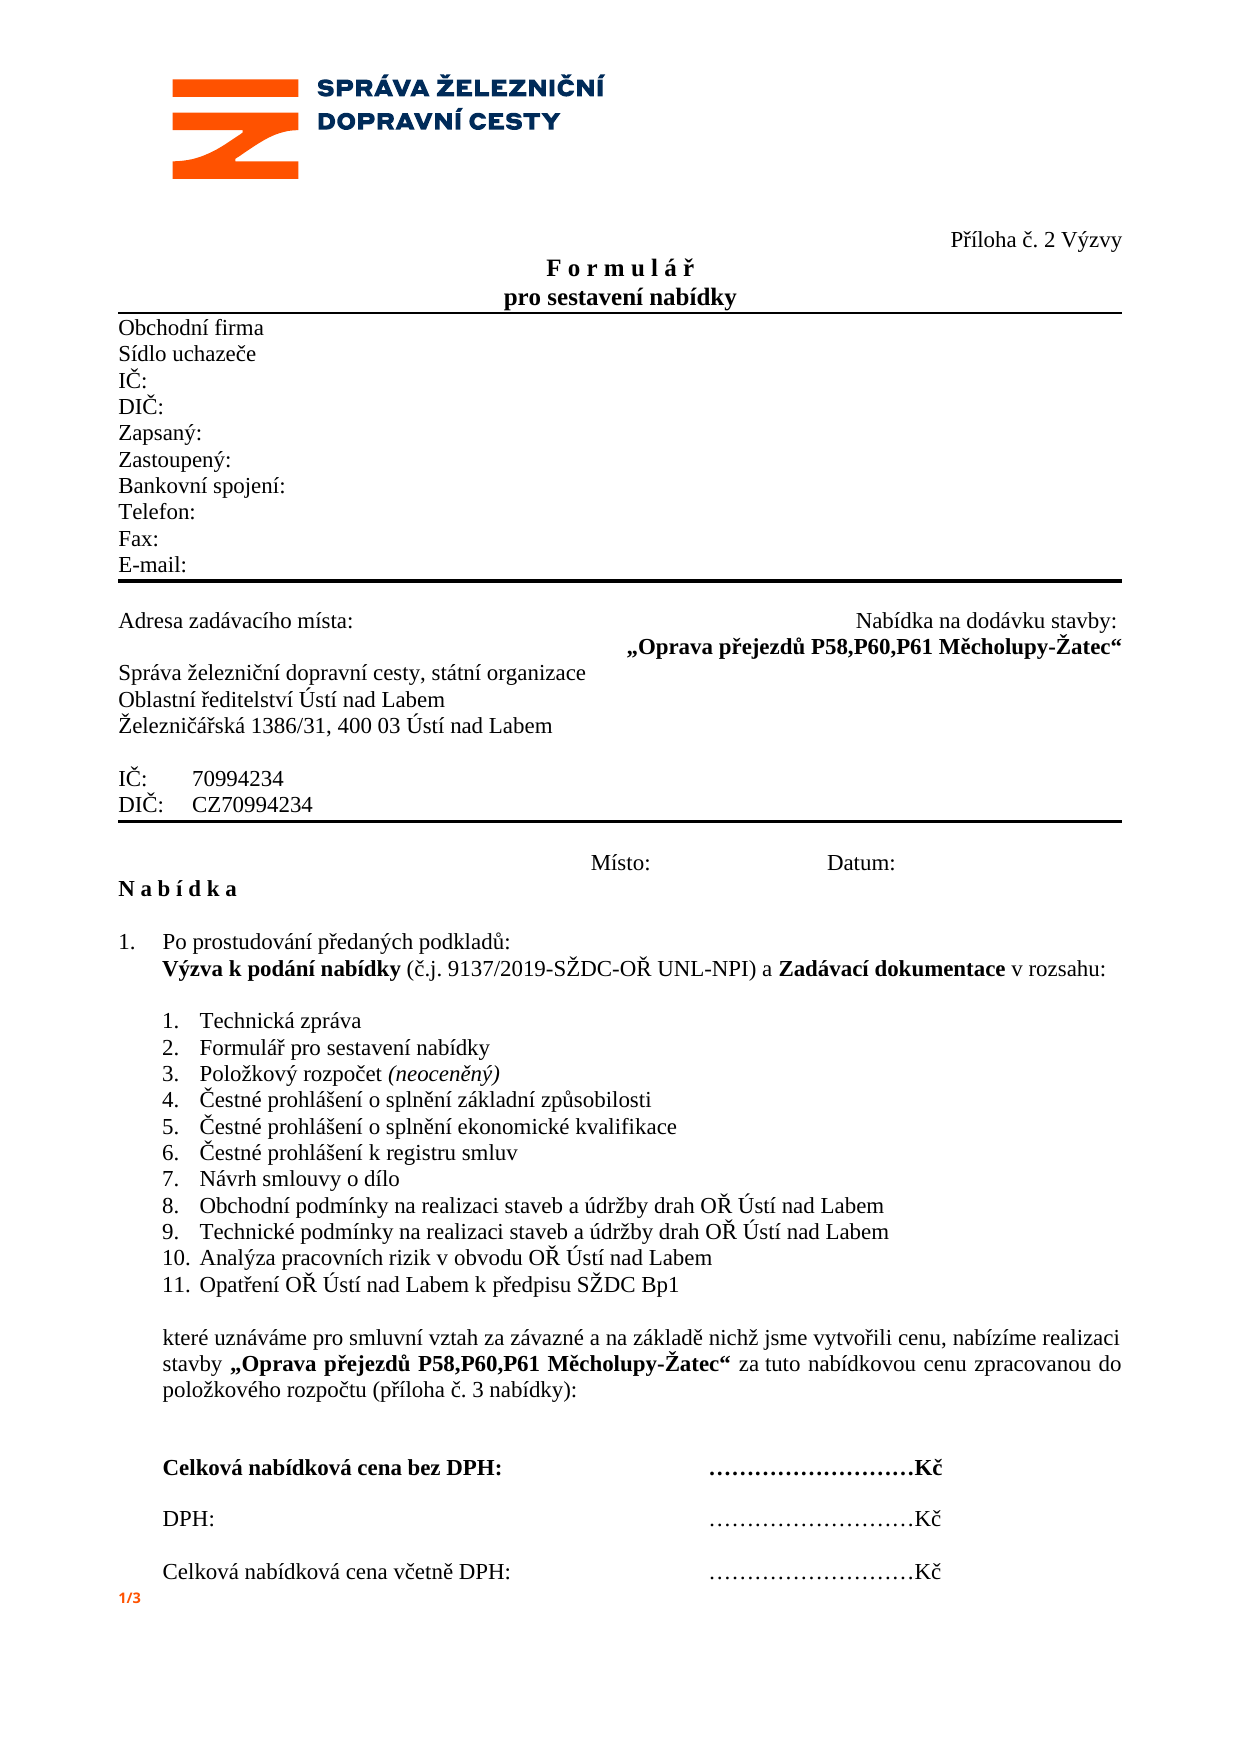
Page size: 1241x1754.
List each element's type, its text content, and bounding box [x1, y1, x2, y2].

list Po prostudování předaných podkladů: [118, 928, 1122, 954]
list Technické podmínky na realizaci staveb a údržby drah OŘ Ústí nad Labem [162, 1218, 1122, 1244]
text E-mail: [118, 551, 1122, 579]
text Oblastní ředitelství Ústí nad Labem [118, 686, 1122, 712]
text Bankovní spojení: [118, 472, 1122, 498]
text Zapsaný: [118, 419, 1122, 446]
text Sídlo uchazeče [118, 340, 1122, 367]
text Příloha č. 2 Výzvy [118, 226, 1122, 253]
text Zastoupený: [118, 446, 1122, 472]
text Železničářská 1386/31, 400 03 Ústí nad Labem [118, 712, 1122, 738]
list Čestné prohlášení o splnění ekonomické kvalifikace [162, 1113, 1122, 1139]
text „Oprava přejezdů P58,P60,P61 Měcholupy-Žatec“ [532, 633, 1122, 659]
list Obchodní podmínky na realizaci staveb a údržby drah OŘ Ústí nad Labem [162, 1192, 1122, 1218]
text IČ: [118, 367, 1122, 393]
list Celková nabídková cena bez DPH: ………………………Kč [162, 1454, 1122, 1480]
text Obchodní firma [118, 314, 1122, 340]
text Fax: [118, 525, 1122, 551]
text DIČ: CZ70994234 [118, 791, 1122, 820]
list DPH: ………………………Kč [162, 1505, 1122, 1558]
text N a b í d k a [118, 876, 1122, 902]
list Opatření OŘ Ústí nad Labem k předpisu SŽDC Bp1 [162, 1271, 1122, 1297]
text F o r m u l á ř [118, 253, 1122, 282]
list Čestné prohlášení k registru smluv [162, 1139, 1122, 1165]
text Adresa zadávacího místa: Nabídka na dodávku stavby: [118, 607, 1122, 633]
list Čestné prohlášení o splnění základní způsobilosti [162, 1086, 1122, 1113]
list Formulář pro sestavení nabídky [162, 1034, 1122, 1060]
text Správa železniční dopravní cesty, státní organizace [118, 659, 1122, 686]
text Místo: Datum: [591, 849, 1122, 876]
text které uznáváme pro smluvní vztah za závazné a na základě nichž jsme vytvořili cenu, nabízíme realizaci stavby „Oprava přejezdů P58,P60,P61 Měcholupy-Žatec“ za tuto nabídkovou cenu zpracovanou do položkového rozpočtu (příloha č. 3 nabídky): [162, 1323, 1122, 1403]
text pro sestavení nabídky [118, 282, 1122, 312]
list Celková nabídková cena včetně DPH: ………………………Kč [162, 1558, 1122, 1584]
text DIČ: [118, 393, 1122, 419]
text Výzva k podání nabídky (č.j. 9137/2019-SŽDC-OŘ UNL-NPI) a Zadávací dokumentace v rozsahu: [162, 954, 1122, 981]
list Technická zpráva [162, 1007, 1122, 1034]
list Položkový rozpočet (neoceněný) [162, 1060, 1122, 1086]
text Telefon: [118, 498, 1122, 525]
list Analýza pracovních rizik v obvodu OŘ Ústí nad Labem [162, 1244, 1122, 1271]
list Návrh smlouvy o dílo [162, 1165, 1122, 1192]
text IČ: 70994234 [118, 765, 1122, 791]
